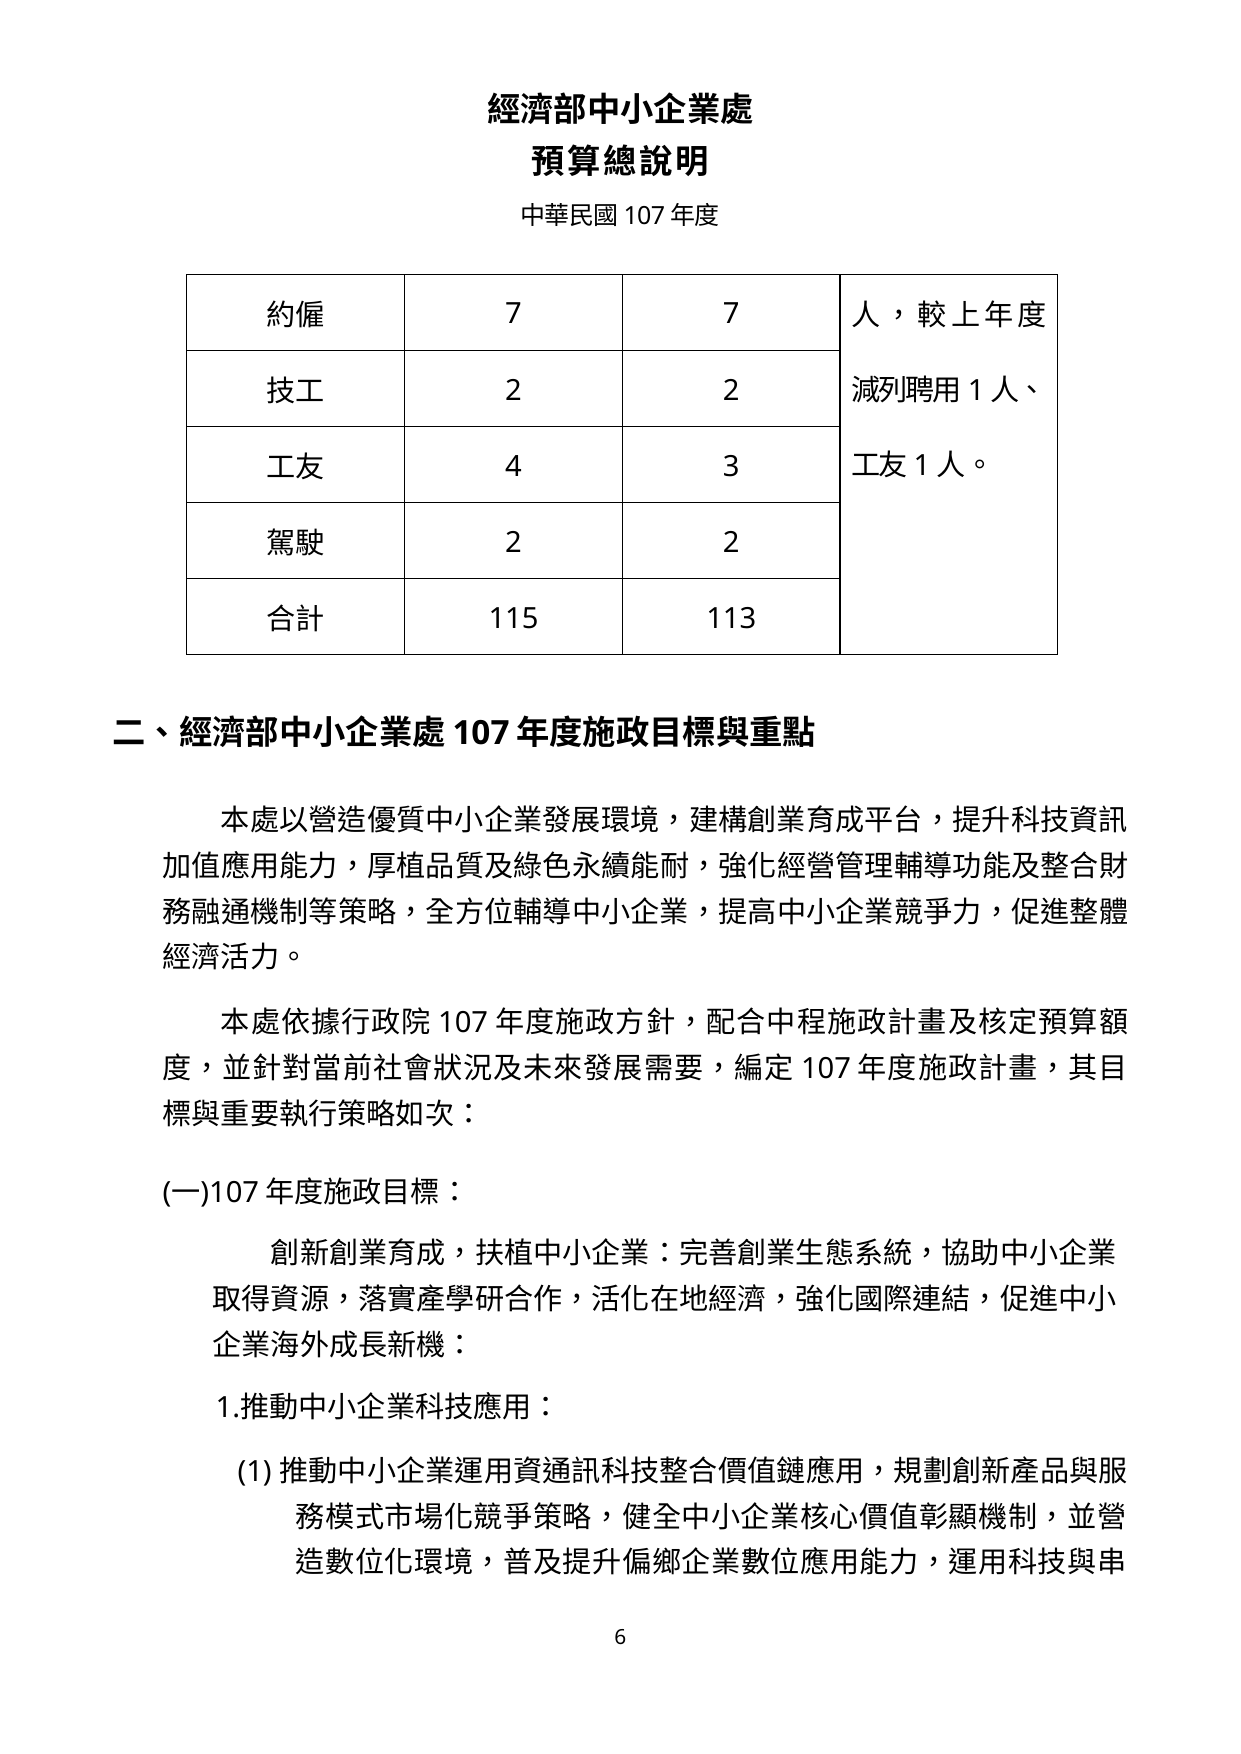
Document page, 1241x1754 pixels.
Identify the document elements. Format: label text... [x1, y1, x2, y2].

table_cell 7 [623, 275, 839, 350]
table_cell 113 [623, 579, 839, 654]
table_cell 2 [405, 503, 622, 578]
text 創新創業育成，扶植中小企業：完善創業生態系統，協助中小企業取得資源，落實產學研合作，活化在地經濟，強化國際連結，促進中小企業海外成長新機： [212, 1227, 1128, 1364]
table_cell 工友 [187, 427, 404, 502]
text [237, 1444, 1128, 1582]
table_cell 技工 [187, 351, 404, 426]
table_cell 2 [623, 503, 839, 578]
table_cell 2 [623, 351, 839, 426]
text 二、經濟部中小企業處107年度施政目標與重點 [112, 693, 1128, 768]
table_cell 約僱 [187, 275, 404, 350]
table_cell 駕駛 [187, 503, 404, 578]
text 本處依據行政院107年度施政方針，配合中程施政計畫及核定預算額度，並針對當前社會狀況及未來發展需要，編定107年度施政計畫，其目標與重要執行策略如次： [162, 996, 1128, 1133]
table_cell 合計 [187, 579, 404, 654]
text 本處以營造優質中小企業發展環境，建構創業育成平台，提升科技資訊加值應用能力，厚植品質及綠色永續能耐，強化經營管理輔導功能及整合財務融通機制等策略，全方位輔導中小企業，提高中小企業競爭力，促進整體經濟活力。 [162, 794, 1128, 977]
table_cell 2 [405, 351, 622, 426]
text 1.推動中小企業科技應用： [200, 1383, 1128, 1426]
text (一)107年度施政目標： [162, 1152, 1128, 1227]
table_cell 7 [405, 275, 622, 350]
table_cell 115 [405, 579, 622, 654]
table_cell 3 [623, 427, 839, 502]
table_cell 4 [405, 427, 622, 502]
